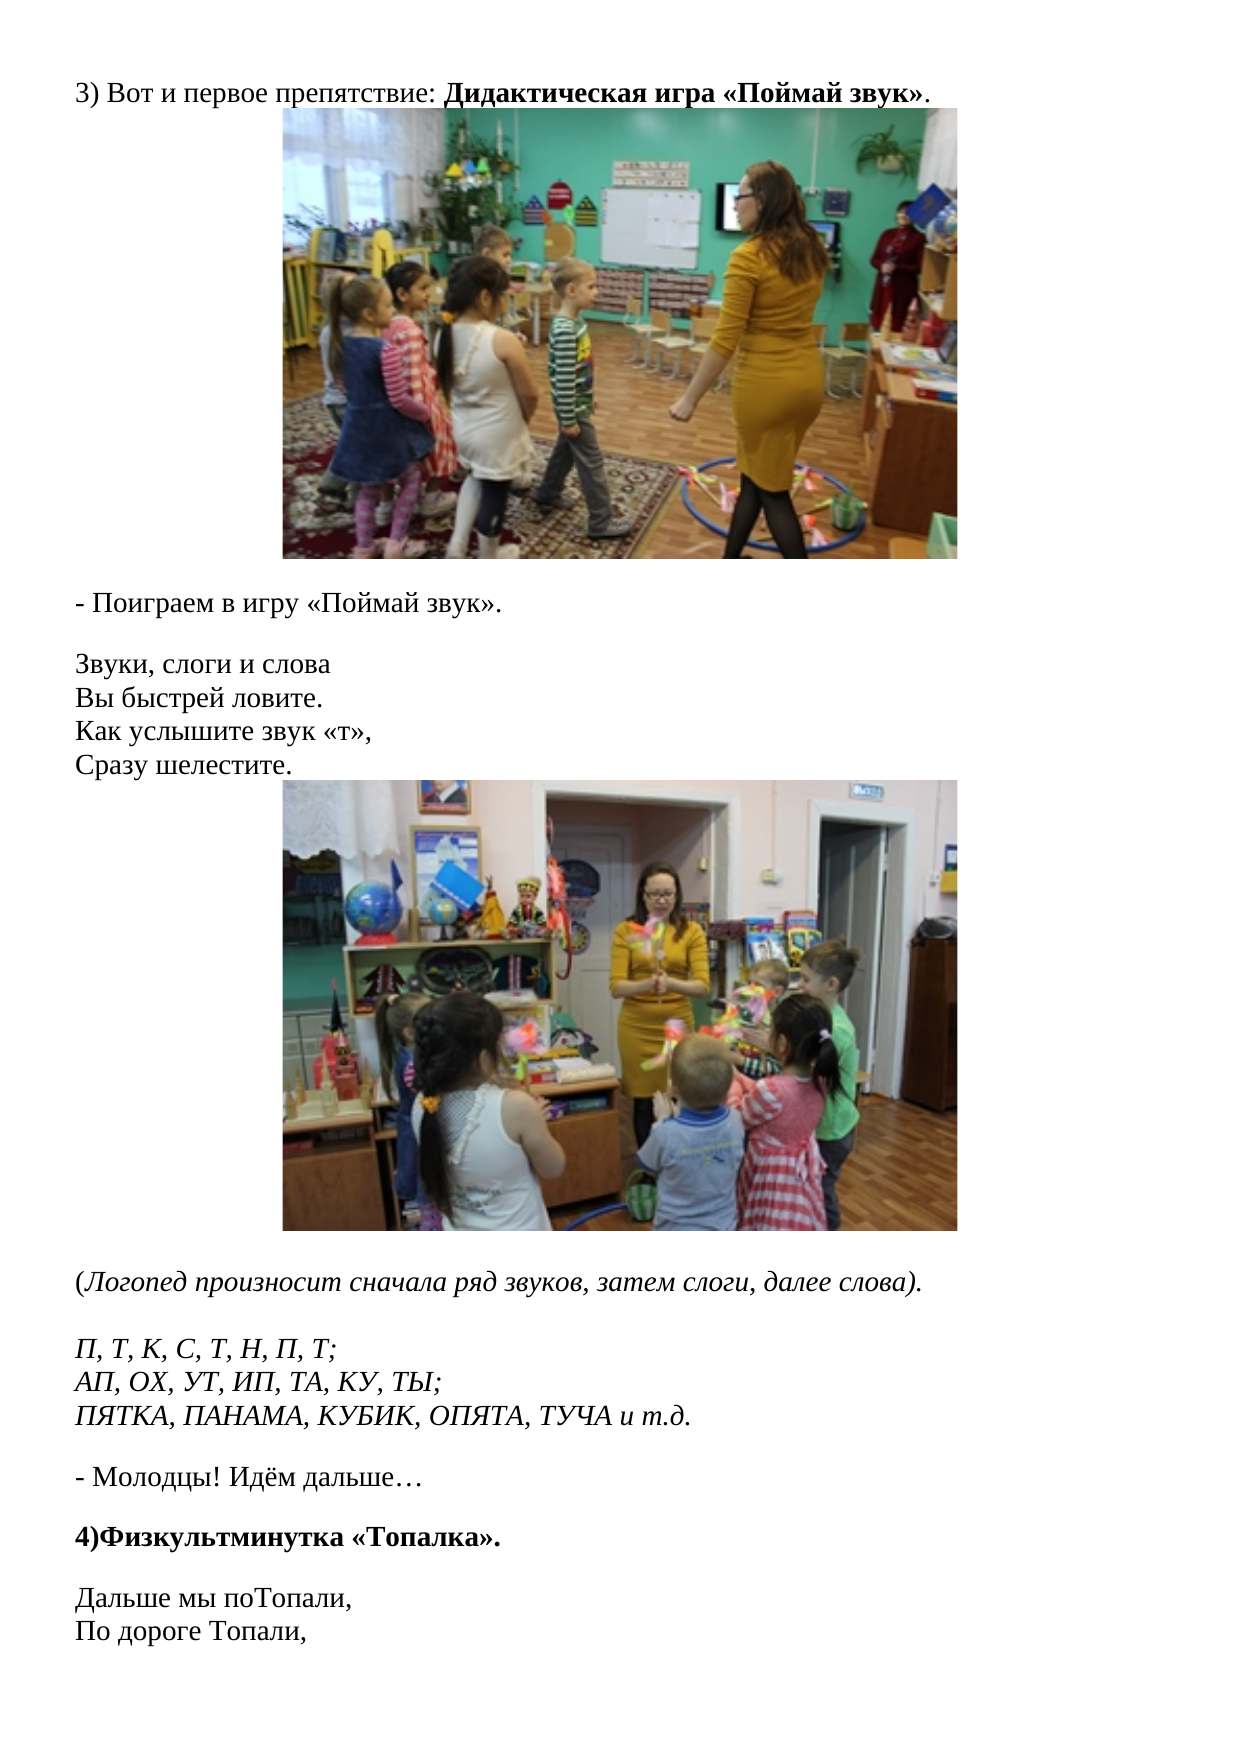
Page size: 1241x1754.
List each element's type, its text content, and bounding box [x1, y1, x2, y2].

text 4)Физкультминутка «Топалка». [75, 1519, 1165, 1553]
text Как услышите звук «т», [75, 713, 1165, 747]
text Вы быстрей ловите. [75, 680, 1165, 713]
text По дороге Топали, [75, 1613, 1165, 1647]
text (Логопед произносит сначала ряд звуков, затем слоги, далее слова). [75, 1264, 1165, 1297]
text Звуки, слоги и слова [75, 646, 1165, 680]
text 3) Вот и первое препятствие: Дидактическая игра «Поймай звук». [75, 75, 1165, 108]
text П, Т, К, С, Т, Н, П, Т; [75, 1331, 1165, 1364]
picture [282, 108, 958, 559]
text Сразу шелестите. [75, 747, 1165, 780]
text - Поиграем в игру «Поймай звук». [75, 586, 1165, 619]
text АП, ОХ, УТ, ИП, ТА, КУ, ТЫ; [75, 1364, 1165, 1398]
picture [282, 780, 958, 1231]
text Дальше мы поТопали, [75, 1580, 1165, 1613]
text ПЯТКА, ПАНАМА, КУБИК, ОПЯТА, ТУЧА и т.д. [75, 1398, 1165, 1432]
text - Молодцы! Идём дальше… [75, 1459, 1165, 1492]
